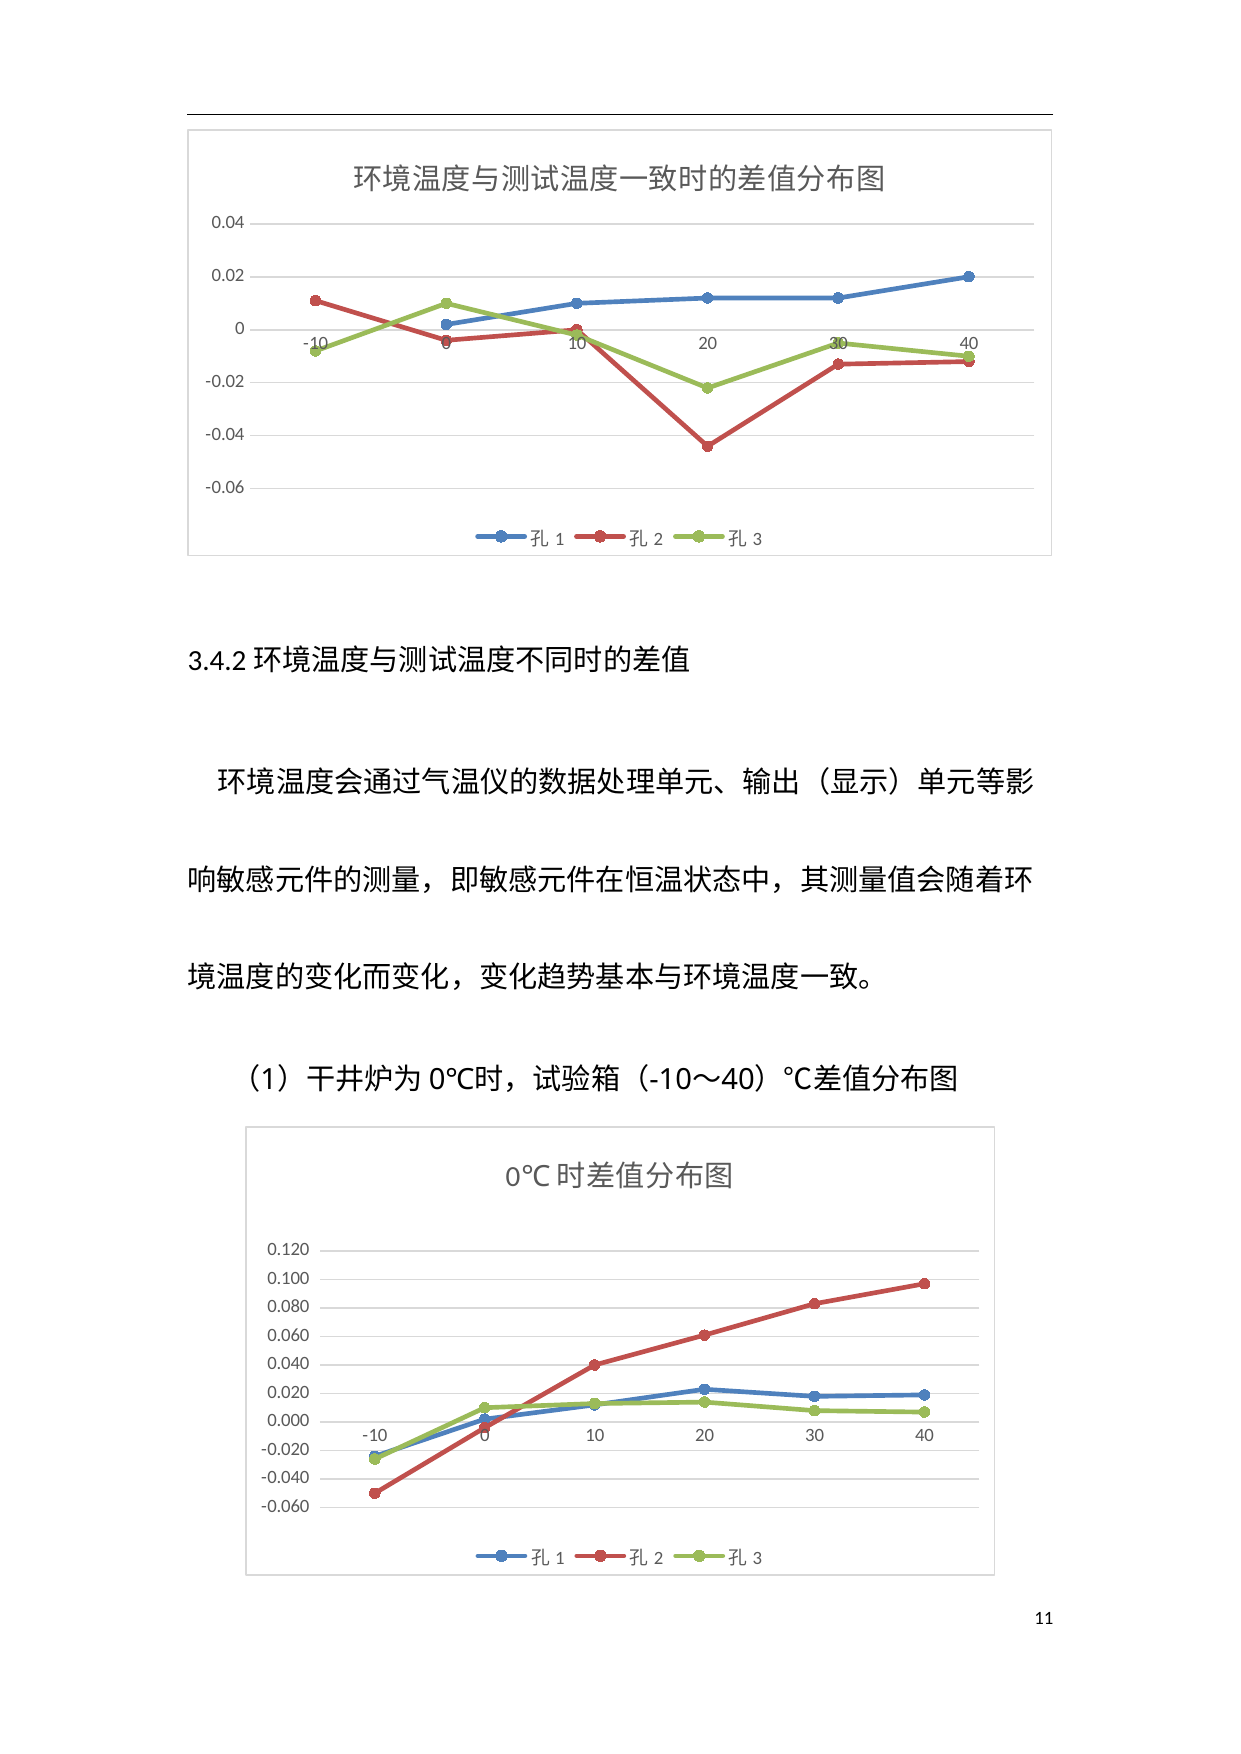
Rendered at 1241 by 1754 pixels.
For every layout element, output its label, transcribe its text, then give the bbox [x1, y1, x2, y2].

list 环境温度会通过气温仪的数据处理单元、输出（显示）单元等影响敏感元件的测量，即敏感元件在恒温状态中，其测量值会随着环境温度的变化而变化，变化趋势基本与环境温度一致。 [187, 747, 1053, 1007]
list （1）干井炉为0℃时，试验箱（-10～40）℃差值分布图 [187, 1045, 1053, 1110]
subtitle 3.4.2 环境温度与测试温度不同时的差值 [187, 625, 1053, 690]
